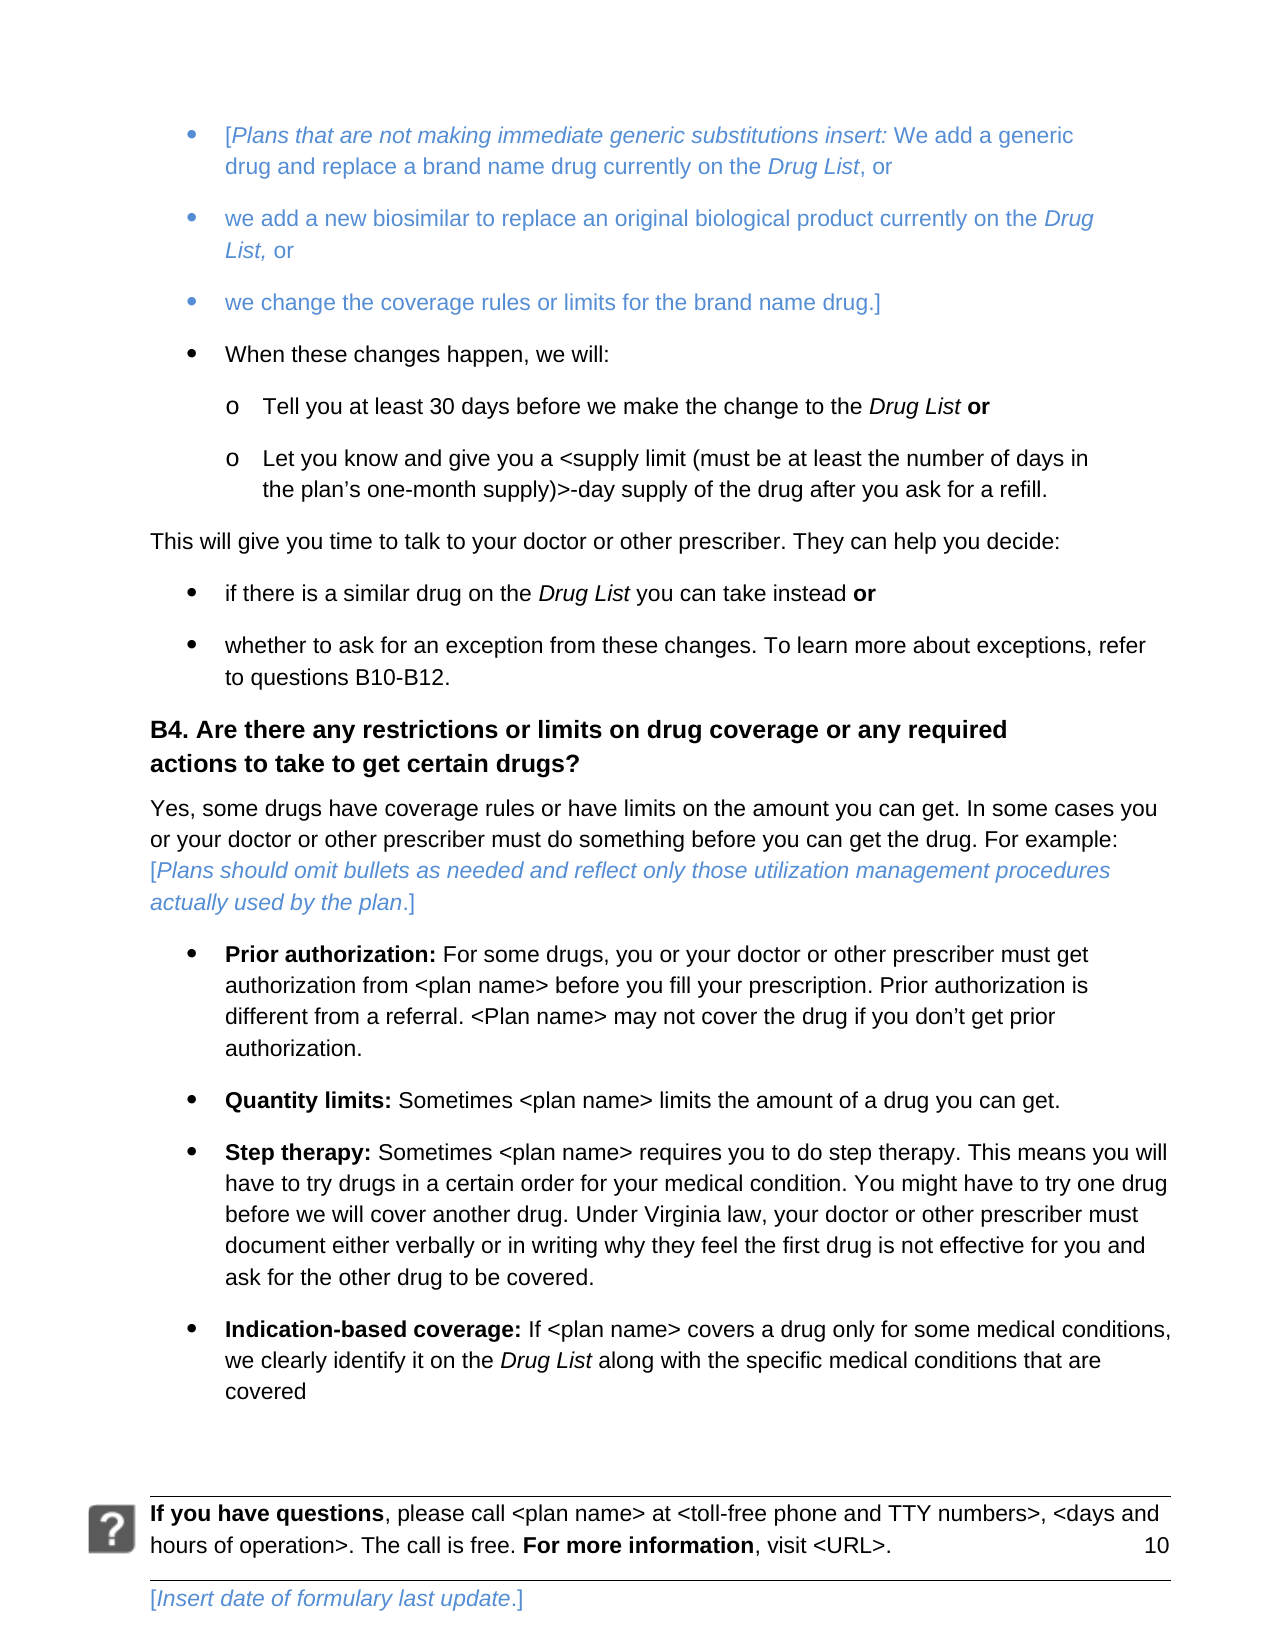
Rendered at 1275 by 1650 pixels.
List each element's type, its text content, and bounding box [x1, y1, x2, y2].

list Prior authorization: For some drugs, you or your doctor or other prescriber must get authorization from <plan name> before you fill your prescription. Prior authorization is different from a referral. <Plan name> may not cover the drug if you don’t get prior authorization. [187, 937, 1171, 1062]
list if there is a similar drug on the Drug List you can take instead or [187, 577, 1171, 608]
list we add a new biosimilar to replace an original biological product currently on the Drug List, or [187, 202, 1096, 264]
list Indication-based coverage: If <plan name> covers a drug only for some medical conditions, we clearly identify it on the Drug List along with the specific medical conditions that are covered [187, 1312, 1171, 1406]
text This will give you time to talk to your doctor or other prescriber. They can help you decide: [150, 525, 1171, 556]
list When these changes happen, we will: [187, 337, 1171, 368]
text Yes, some drugs have coverage rules or have limits on the amount you can get. In some cases you or your doctor or other prescriber must do something before you can get the drug. For example: [Plans should omit bullets as needed and reflect only those utilization management procedures actually used by the plan.] [150, 791, 1171, 916]
list Tell you at least 30 days before we make the change to the Drug List or [225, 389, 1096, 421]
list Let you know and give you a <supply limit (must be at least the number of days in the plan’s one-month supply)>-day supply of the drug after you ask for a refill. [225, 441, 1096, 504]
list Step therapy: Sometimes <plan name> requires you to do step therapy. This means you will have to try drugs in a certain order for your medical condition. You might have to try one drug before we will cover another drug. Under Virginia law, your doctor or other prescriber must document either verbally or in writing why they feel the first drug is not effective for you and ask for the other drug to be covered. [187, 1135, 1171, 1291]
list we change the coverage rules or limits for the brand name drug.] [187, 285, 1096, 316]
list [Plans that are not making immediate generic substitutions insert: We add a generic drug and replace a brand name drug currently on the Drug List, or [187, 118, 1096, 181]
subtitle B4. Are there any restrictions or limits on drug coverage or any required actions to take to get certain drugs? [150, 712, 1096, 779]
picture [88, 1504, 137, 1555]
list Quantity limits: Sometimes <plan name> limits the amount of a drug you can get. [187, 1083, 1171, 1114]
list whether to ask for an exception from these changes. To learn more about exceptions, refer to questions B10-B12. [187, 629, 1171, 691]
